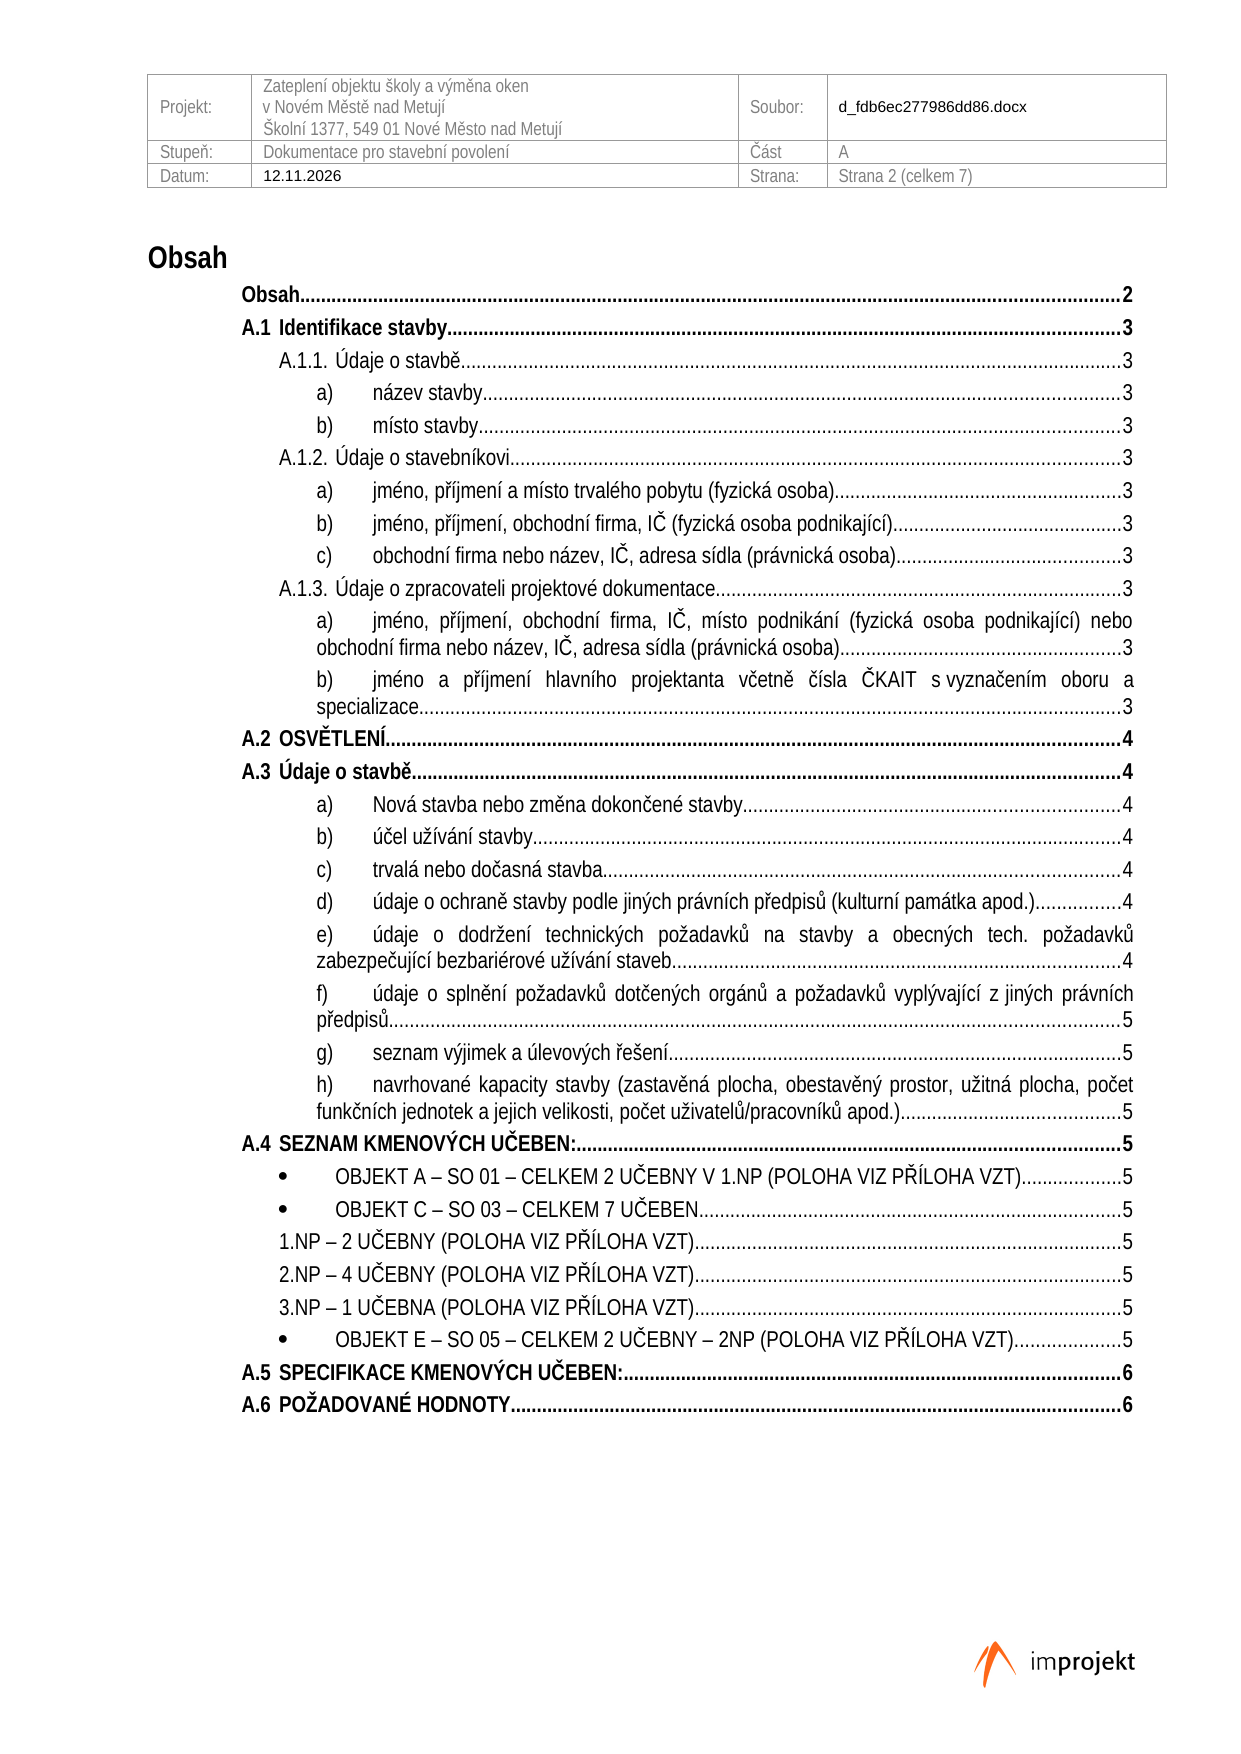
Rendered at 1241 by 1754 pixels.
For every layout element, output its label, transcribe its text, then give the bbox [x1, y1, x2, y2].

text  OBJEKT E – SO 05 – CELKEM 2 UČEBNY – 2NP (POLOHA VIZ PŘÍLOHA VZT) 5 [279, 1326, 1134, 1352]
text A.6 POŽADOVANÉ HODNOTY 6 [241, 1391, 1134, 1418]
text A.1.1. Údaje o stavbě 3 [279, 347, 1134, 373]
picture [972, 1639, 1137, 1689]
text a) jméno, příjmení, obchodní firma, IČ, místo podnikání (fyzická osoba podnikající) nebo obchodní firma nebo název, IČ, adresa sídla (právnická osoba) 3 [316, 607, 1134, 660]
text b) účel užívání stavby 4 [316, 823, 1134, 849]
text c) trvalá nebo dočasná stavba 4 [316, 856, 1134, 882]
text A.1 Identifikace stavby 3 [241, 314, 1134, 340]
text 1.NP – 2 UČEBNY (POLOHA VIZ PŘÍLOHA VZT) 5 [279, 1228, 1134, 1254]
text Obsah 2 [241, 281, 1134, 308]
text A.5 SPECIFIKACE KMENOVÝCH UČEBEN: 6 [241, 1359, 1134, 1385]
text d) údaje o ochraně stavby podle jiných právních předpisů (kulturní památka apod.) 4 [316, 888, 1134, 915]
text A.3 Údaje o stavbě 4 [241, 758, 1134, 784]
text A.1.3. Údaje o zpracovateli projektové dokumentace 3 [279, 575, 1134, 601]
text a) název stavby 3 [316, 379, 1134, 406]
text b) místo stavby 3 [316, 412, 1134, 438]
text  OBJEKT C – SO 03 – CELKEM 7 UČEBEN 5 [279, 1196, 1134, 1222]
text A.4 SEZNAM KMENOVÝCH UČEBEN: 5 [241, 1130, 1134, 1157]
text b) jméno, příjmení, obchodní firma, IČ (fyzická osoba podnikající) 3 [316, 509, 1134, 536]
text g) seznam výjimek a úlevových řešení 5 [316, 1039, 1134, 1065]
text h) navrhované kapacity stavby (zastavěná plocha, obestavěný prostor, užitná plocha, počet funkčních jednotek a jejich velikosti, počet uživatelů/pracovníků apod.) 5 [316, 1071, 1134, 1124]
text e) údaje o dodržení technických požadavků na stavby a obecných tech. požadavků zabezpečující bezbariérové užívání staveb 4 [316, 921, 1134, 974]
text  OBJEKT A – SO 01 – CELKEM 2 UČEBNY V 1.NP (POLOHA VIZ PŘÍLOHA VZT) 5 [279, 1163, 1134, 1189]
text A.1.2. Údaje o stavebníkovi 3 [279, 444, 1134, 471]
text a) jméno, příjmení a místo trvalého pobytu (fyzická osoba) 3 [316, 477, 1134, 503]
text 2.NP – 4 UČEBNY (POLOHA VIZ PŘÍLOHA VZT) 5 [279, 1261, 1134, 1287]
text a) Nová stavba nebo změna dokončené stavby 4 [316, 791, 1134, 817]
text 3.NP – 1 UČEBNA (POLOHA VIZ PŘÍLOHA VZT) 5 [279, 1293, 1134, 1320]
text b) jméno a příjmení hlavního projektanta včetně čísla ČKAIT s vyznačením oboru a specializace 3 [316, 666, 1134, 719]
text A.2 OSVĚTLENÍ 4 [241, 725, 1134, 752]
subtitle Obsah [148, 239, 1134, 275]
text c) obchodní firma nebo název, IČ, adresa sídla (právnická osoba) 3 [316, 542, 1134, 568]
text f) údaje o splnění požadavků dotčených orgánů a požadavků vyplývající z jiných právních předpisů 5 [316, 980, 1134, 1033]
